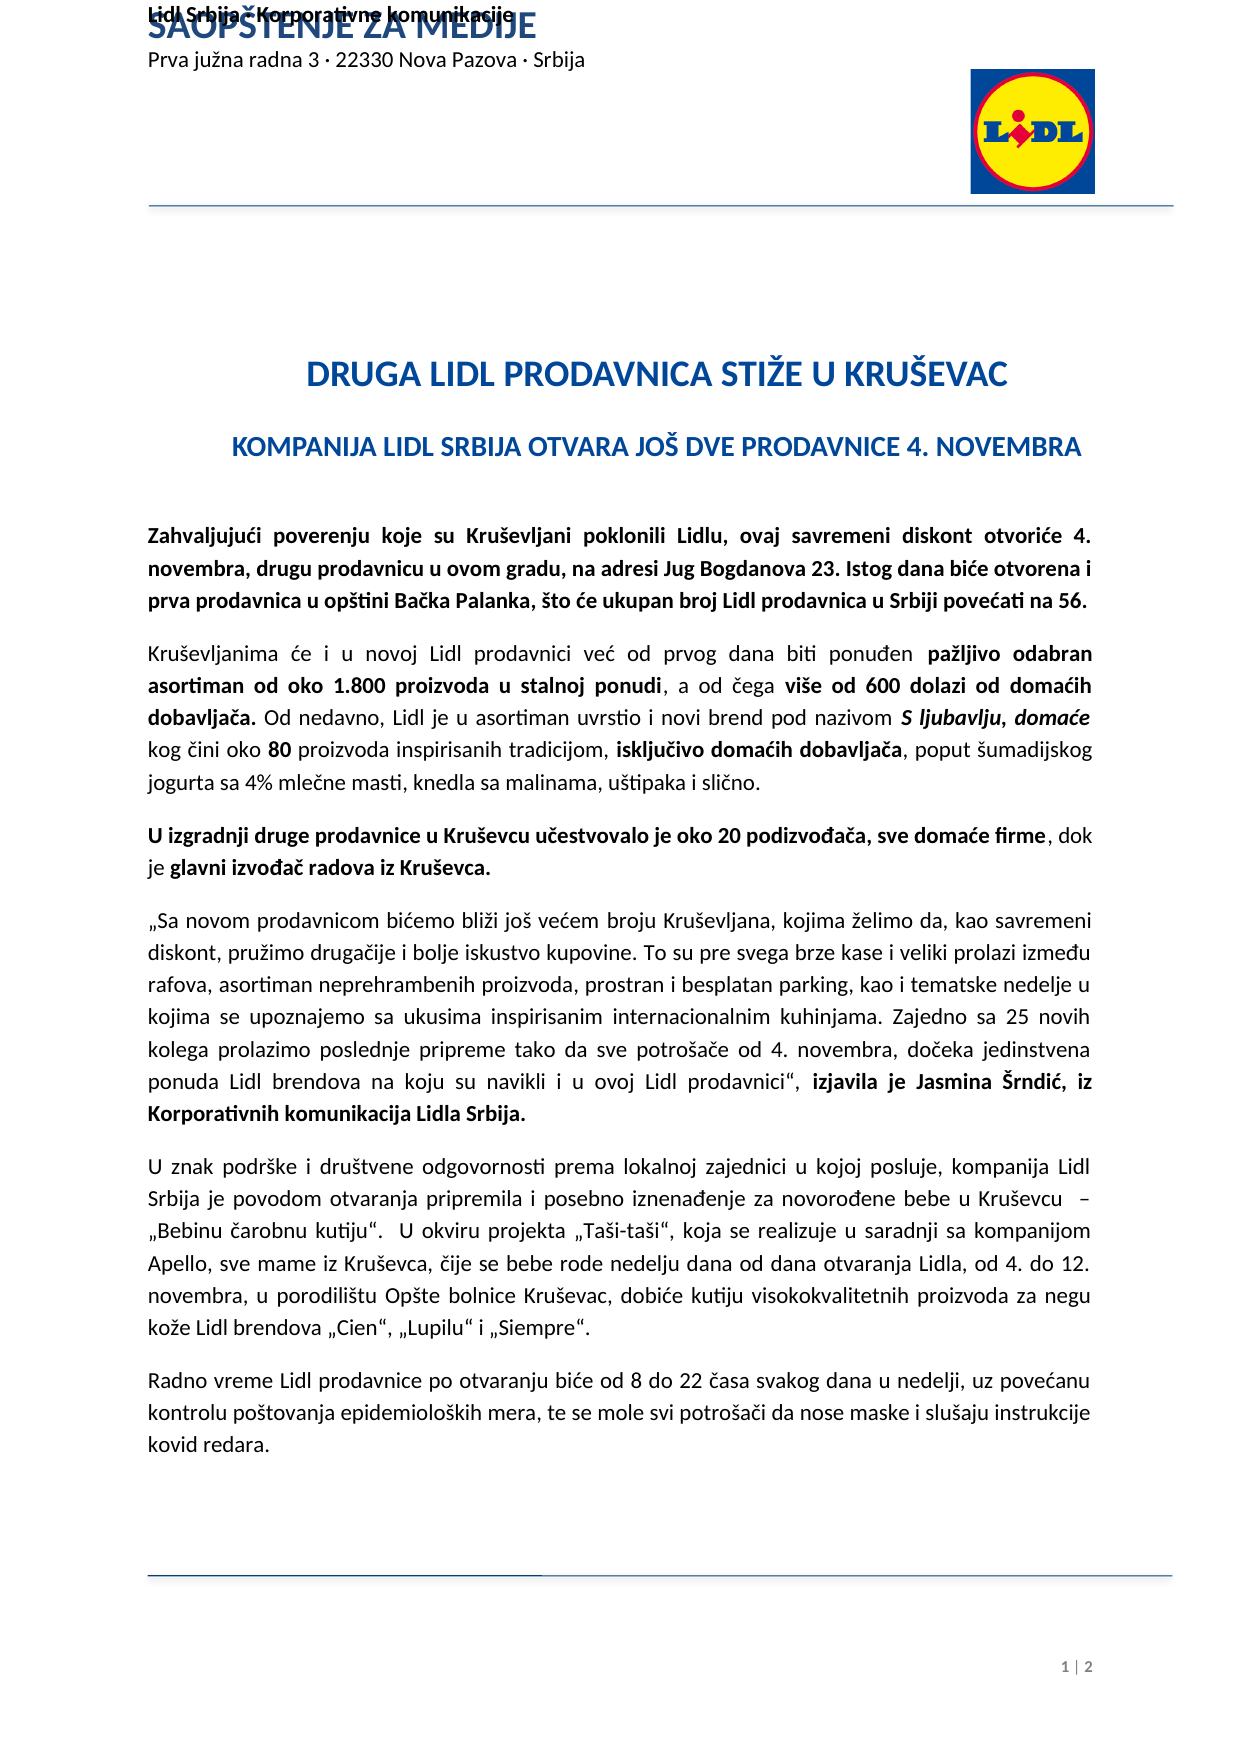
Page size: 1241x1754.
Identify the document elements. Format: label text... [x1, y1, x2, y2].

text Radno vreme Lidl prodavnice po otvaranju biće od 8 do 22 časa svakog dana u nedelji, uz povećanu kontrolu poštovanja epidemioloških mera, te se mole svi potrošači da nose maske i slušaju instrukcije kovid redara. [148, 1366, 1092, 1458]
subtitle kompanija lidl srbija otvara još dve prodavnice 4. novembra [222, 428, 1092, 463]
text Kruševljanima će i u novoj Lidl prodavnici već od prvog dana biti ponuđen pažljivo odabran asortiman od oko 1.800 proizvoda u stalnoj ponudi, a od čega više od 600 dolazi od domaćih dobavljača. Od nedavno, Lidl je u asortiman uvrstio i novi brend pod nazivom S ljubavlju, domaće kog čini oko 80 proizvoda inspirisanih tradicijom, isključivo domaćih dobavljača, poput šumadijskog jogurta sa 4% mlečne masti, knedla sa malinama, uštipaka i slično. [148, 639, 1092, 796]
picture [970, 69, 1095, 194]
text Zahvaljujući poverenju koje su Kruševljani poklonili Lidlu, ovaj savremeni diskont otvoriće 4. novembra, drugu prodavnicu u ovom gradu, na adresi Jug Bogdanova 23. Istog dana biće otvorena i prva prodavnica u opštini Bačka Palanka, što će ukupan broj Lidl prodavnica u Srbiji povećati na 56. [148, 522, 1092, 614]
text „Sa novom prodavnicom bićemo bliži još većem broju Kruševljana, kojima želimo da, kao savremeni diskont, pružimo drugačije i bolje iskustvo kupovine. To su pre svega brze kase i veliki prolazi između rafova, asortiman neprehrambenih proizvoda, prostran i besplatan parking, kao i tematske nedelje u kojima se upoznajemo sa ukusima inspirisanim internacionalnim kuhinjama. Zajedno sa 25 novih kolega prolazimo poslednje pripreme tako da sve potrošače od 4. novembra, dočeka jedinstvena ponuda Lidl brendova na koju su navikli i u ovoj Lidl prodavnici“, izjavila je Jasmina Šrndić, iz Korporativnih komunikacija Lidla Srbija. [148, 906, 1092, 1127]
subtitle DRUGA LIDL PRODAVNICA STIŽE U KRUŠEVAC [222, 350, 1092, 396]
text U izgradnji druge prodavnice u Kruševcu učestvovalo je oko 20 podizvođača, sve domaće firme, dok je glavni izvođač radova iz Kruševca. [148, 821, 1092, 881]
text U znak podrške i društvene odgovornosti prema lokalnoj zajednici u kojoj posluje, kompanija Lidl Srbija je povodom otvaranja pripremila i posebno iznenađenje za novorođene bebe u Kruševcu – „Bebinu čarobnu kutiju“. U okviru projekta „Taši-taši“, koja se realizuje u saradnji sa kompanijom Apello, sve mame iz Kruševca, čije se bebe rode nedelju dana od dana otvaranja Lidla, od 4. do 12. novembra, u porodilištu Opšte bolnice Kruševac, dobiće kutiju visokokvalitetnih proizvoda za negu kože Lidl brendova „Cien“, „Lupilu“ i „Siempre“. [148, 1152, 1092, 1341]
